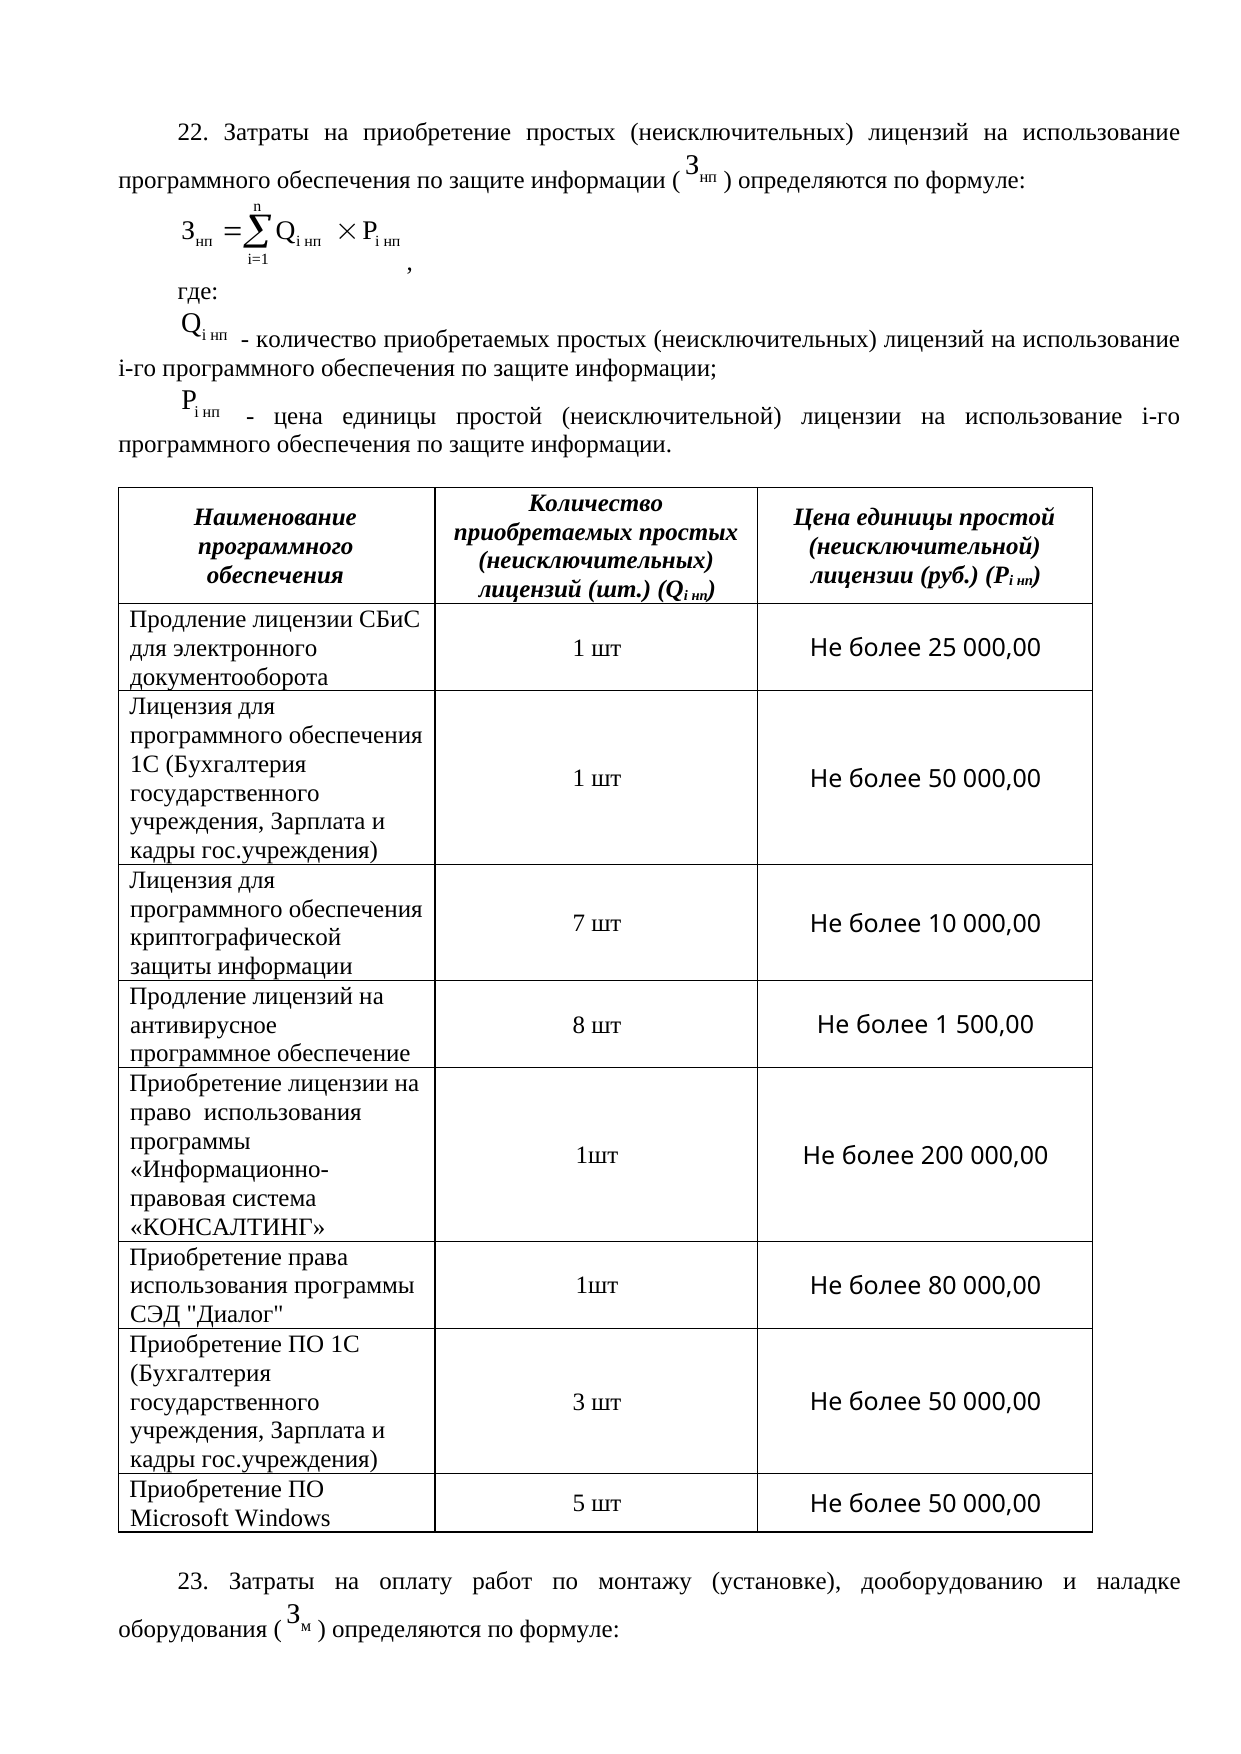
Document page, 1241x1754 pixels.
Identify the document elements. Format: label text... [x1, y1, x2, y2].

table_cell Лицензия для программного обеспечения 1С (Бухгалтерия государственного учреждения, Зарплата и кадры гос.учреждения) [119, 691, 434, 864]
text - цена единицы простой (неисключительной) лицензии на использование i-го программного обеспечения по защите информации. [118, 381, 1181, 458]
table_cell Не более 50 000,00 [758, 1329, 1092, 1473]
table_cell 1шт [436, 1242, 757, 1328]
table_header Цена единицы простой (неисключительной) лицензии (руб.) (Pi нп) [758, 488, 1092, 603]
table_cell 1 шт [436, 691, 757, 864]
text где: [118, 276, 1181, 304]
table_cell Не более 1 500,00 [758, 981, 1092, 1067]
table_cell Не более 50 000,00 [758, 1474, 1092, 1531]
text , [118, 194, 1181, 276]
table_cell 7 шт [436, 865, 757, 980]
table_cell Лицензия для программного обеспечения криптографической защиты информации [119, 865, 434, 980]
table_header Наименование программного обеспечения [119, 488, 434, 603]
table_cell 1 шт [436, 604, 757, 690]
table_header Количество приобретаемых простых (неисключительных) лицензий (шт.) (Qi нп) [436, 488, 757, 603]
table_cell 5 шт [436, 1474, 757, 1531]
table_cell Не более 200 000,00 [758, 1068, 1092, 1241]
table_cell Продление лицензии СБиС для электронного документооборота [119, 604, 434, 690]
table_cell 8 шт [436, 981, 757, 1067]
table_cell Продление лицензий на антивирусное программное обеспечение [119, 981, 434, 1067]
text - количество приобретаемых простых (неисключительных) лицензий на использование i-го программного обеспечения по защите информации; [118, 304, 1181, 381]
table_cell Не более 25 000,00 [758, 604, 1092, 690]
table_cell 1шт [436, 1068, 757, 1241]
text 22. Затраты на приобретение простых (неисключительных) лицензий на использование программного обеспечения по защите информации () определяются по формуле: [118, 117, 1181, 194]
table_cell Приобретение права использования программы СЭД "Диалог" [119, 1242, 434, 1328]
table_cell Приобретение ПО Microsoft Windows [119, 1474, 434, 1531]
table_cell 3 шт [436, 1329, 757, 1473]
table_cell Не более 80 000,00 [758, 1242, 1092, 1328]
table_cell Не более 50 000,00 [758, 691, 1092, 864]
table_cell Приобретение лицензии на право использования программы «Информационно-правовая система «КОНСАЛТИНГ» [119, 1068, 434, 1241]
text 23. Затраты на оплату работ по монтажу (установке), дооборудованию и наладке оборудования () определяются по формуле: [118, 1566, 1181, 1643]
table_cell Приобретение ПО 1С (Бухгалтерия государственного учреждения, Зарплата и кадры гос.учреждения) [119, 1329, 434, 1473]
table_cell Не более 10 000,00 [758, 865, 1092, 980]
